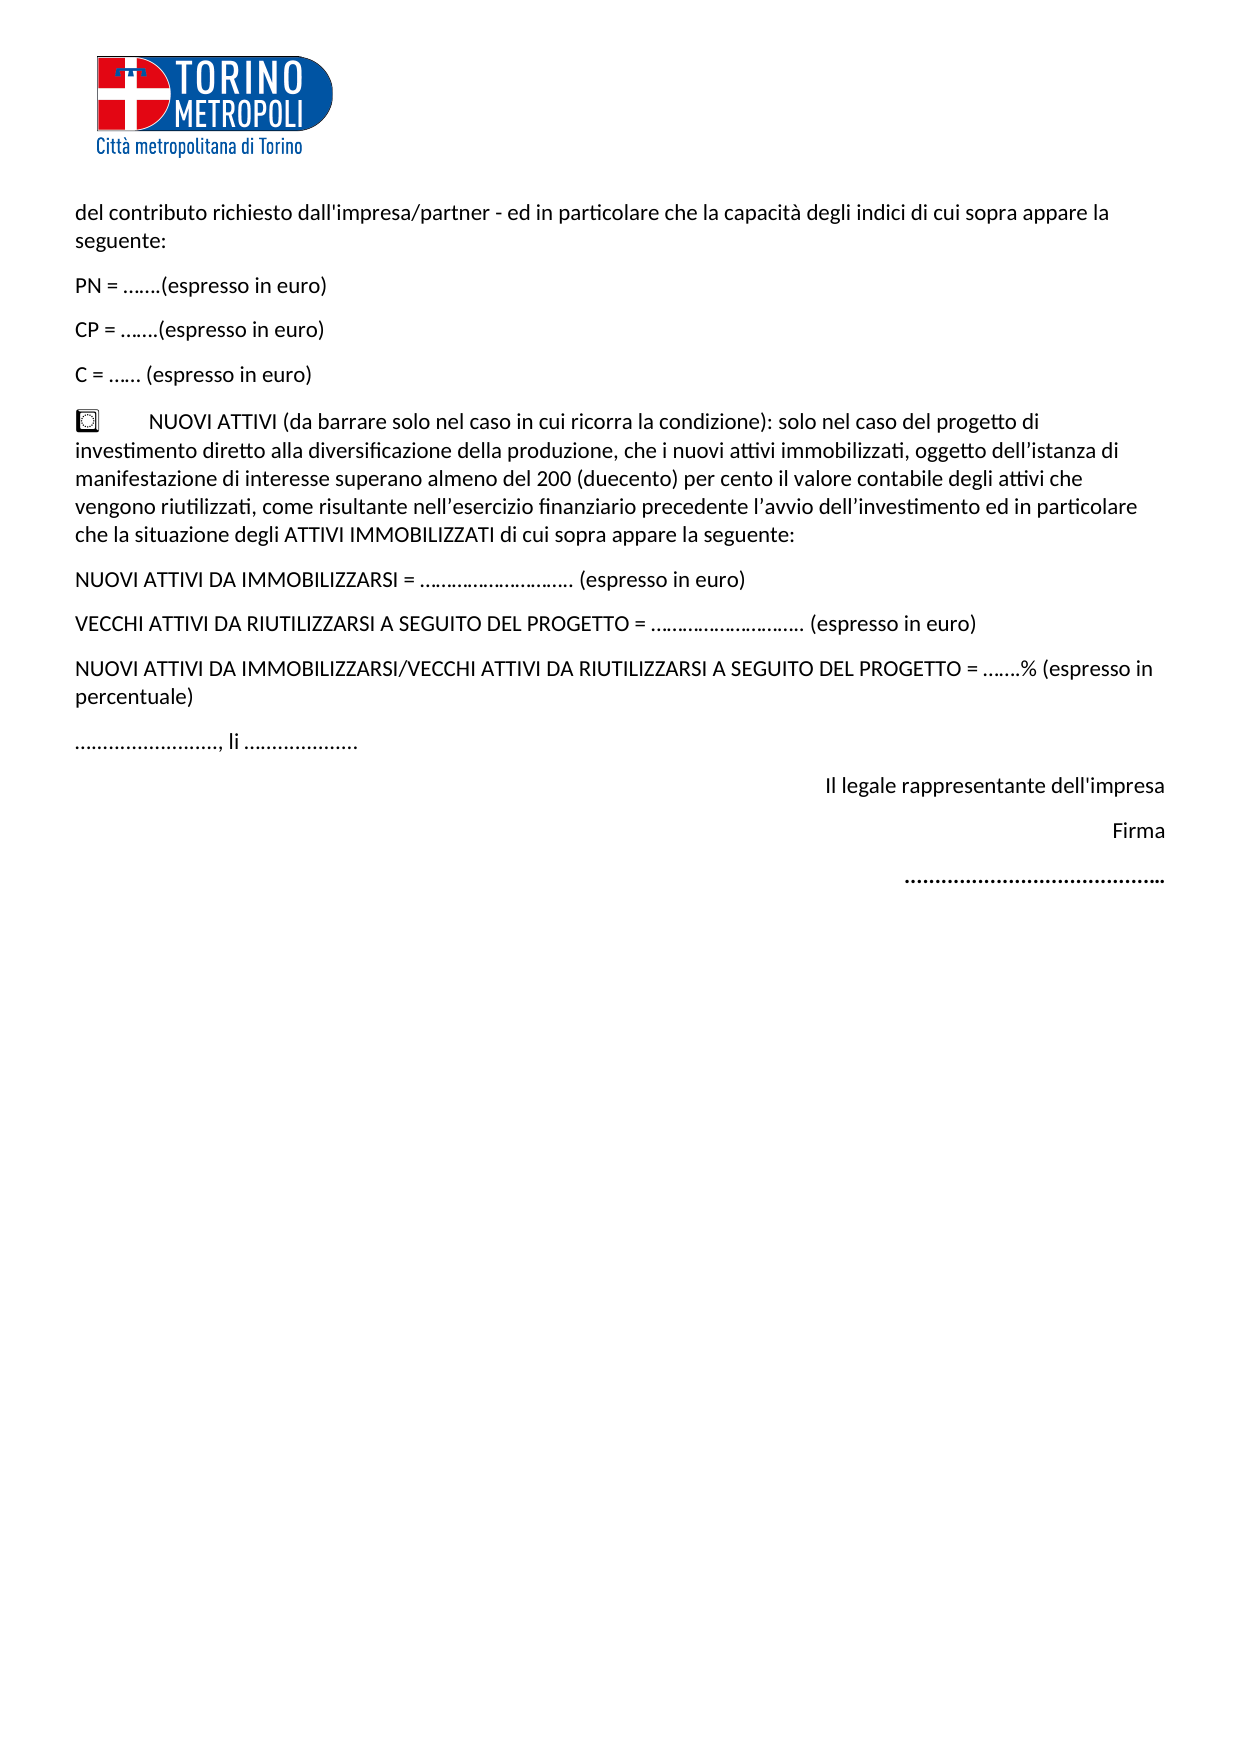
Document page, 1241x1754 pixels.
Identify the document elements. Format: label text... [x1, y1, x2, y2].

picture [97, 56, 333, 158]
text ⃣ NUOVI ATTIVI (da barrare solo nel caso in cui ricorra la condizione): solo nel caso del progetto di investimento diretto alla diversificazione della produzione, che i nuovi attivi immobilizzati, oggetto dell’istanza di manifestazione di interesse superano almeno del 200 (duecento) per cento il valore contabile degli attivi che vengono riutilizzati, come risultante nell’esercizio finanziario precedente l’avvio dell’investimento ed in particolare che la situazione degli ATTIVI IMMOBILIZZATI di cui sopra appare la seguente: [75, 405, 1165, 548]
text VECCHI ATTIVI DA RIUTILIZZARSI A SEGUITO DEL PROGETTO = ……………………….. (espresso in euro) [75, 609, 1165, 638]
text Firma [75, 816, 1165, 844]
text CP = …….(espresso in euro) [75, 316, 1165, 343]
text …......................, li …................. [75, 727, 1165, 755]
text ........................................… [75, 861, 1165, 889]
text C = …… (espresso in euro) [75, 360, 1165, 388]
text NUOVI ATTIVI DA IMMOBILIZZARSI = ……………………….. (espresso in euro) [75, 565, 1165, 593]
text PN = …….(espresso in euro) [75, 271, 1165, 299]
text NUOVI ATTIVI DA IMMOBILIZZARSI/VECCHI ATTIVI DA RIUTILIZZARSI A SEGUITO DEL PROGETTO = …….% (espresso in percentuale) [75, 654, 1165, 710]
text Il legale rappresentante dell'impresa [75, 772, 1165, 800]
